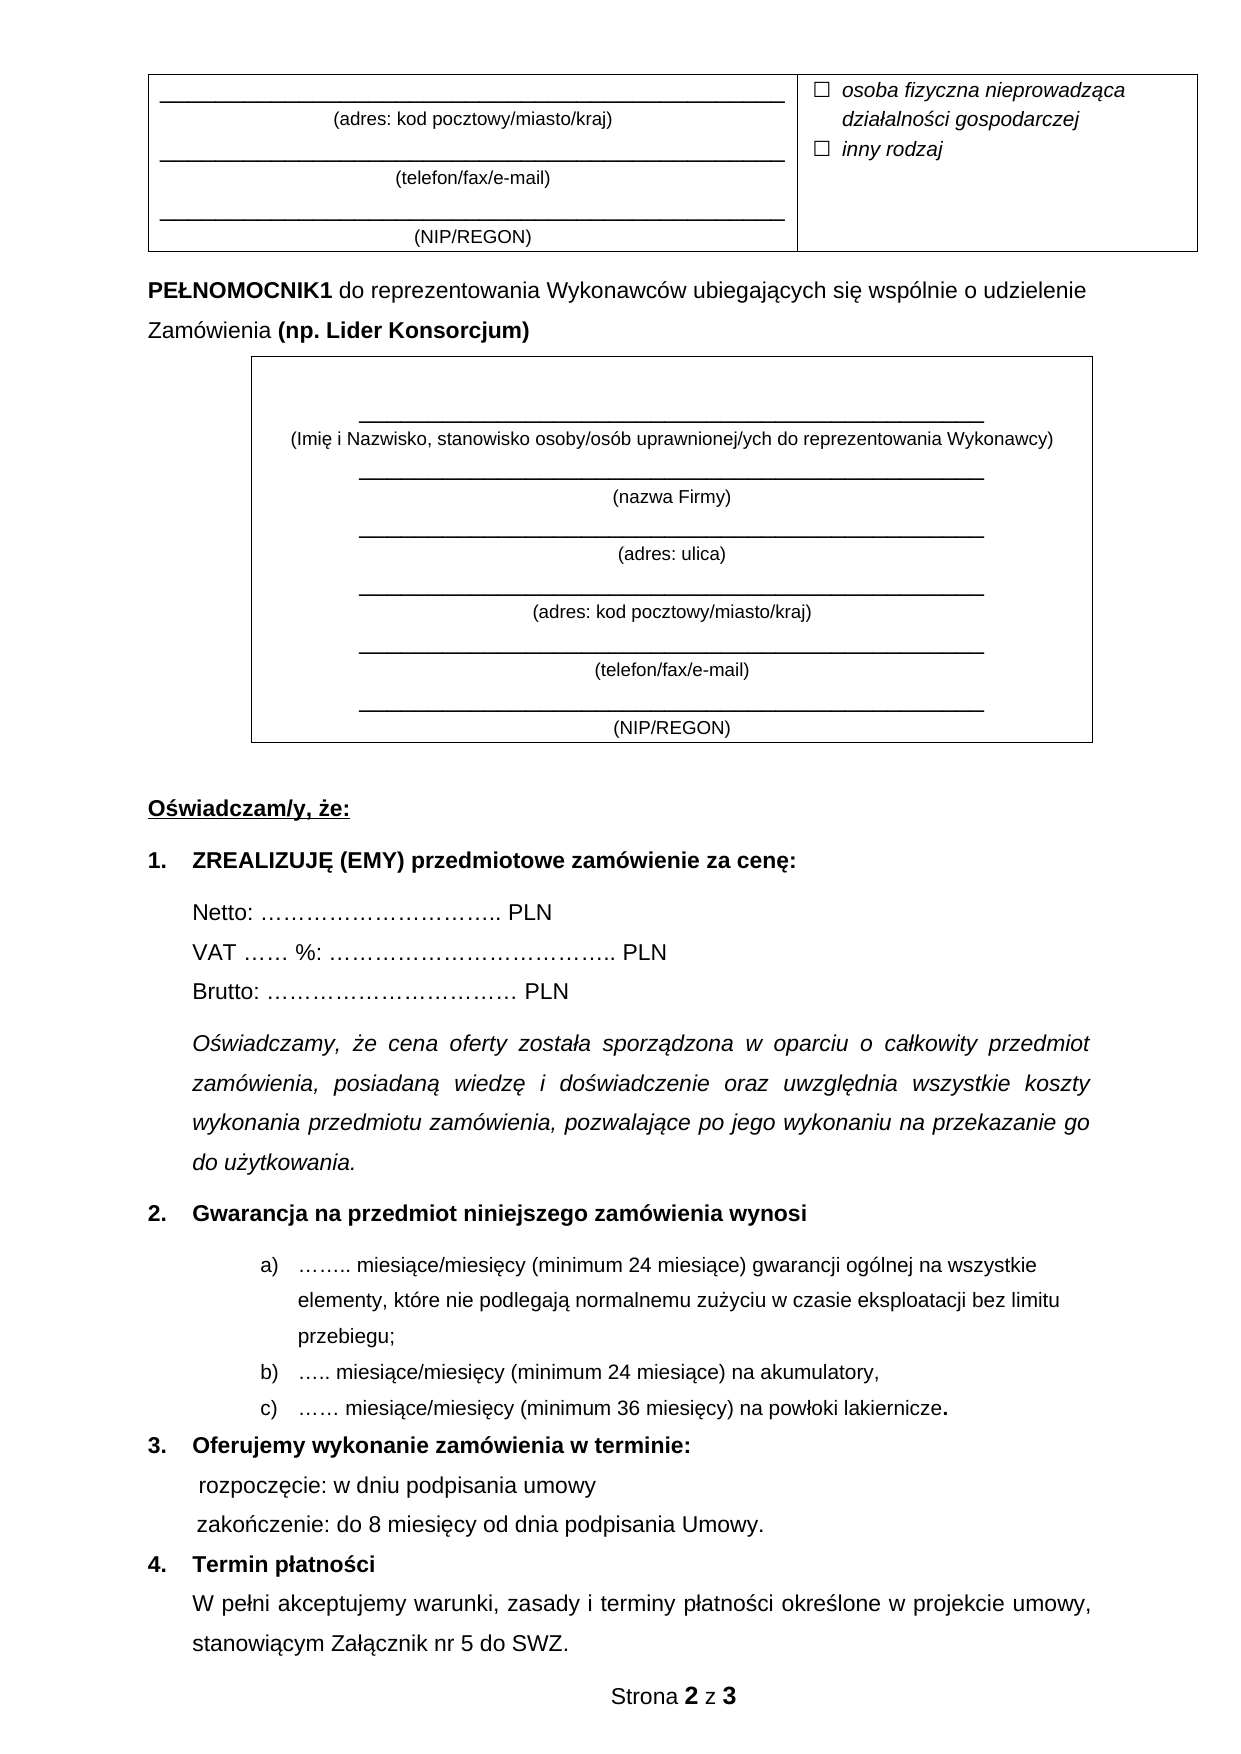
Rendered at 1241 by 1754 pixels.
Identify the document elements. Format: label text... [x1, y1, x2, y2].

list …… miesiące/miesięcy (minimum 36 miesięcy) na powłoki lakiernicze. [260, 1396, 1093, 1420]
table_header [798, 75, 1197, 251]
text Oświadczamy, że cena oferty została sporządzona w oparciu o całkowity przedmiot zamówienia, posiadaną wiedzę i doświadczenie oraz uwzględnia wszystkie koszty wykonania przedmiotu zamówienia, pozwalające po jego wykonaniu na przekazanie go do użytkowania. [192, 1030, 1093, 1175]
list Oferujemy wykonanie zamówienia w terminie: [148, 1432, 1093, 1458]
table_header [149, 75, 797, 251]
text W pełni akceptujemy warunki, zasady i terminy płatności określone w projekcie umowy, stanowiącym Załącznik nr 5 do SWZ. [192, 1590, 1093, 1656]
text zakończenie: do 8 miesięcy od dnia podpisania Umowy. [148, 1511, 1093, 1537]
text PEŁNOMOCNIK1 do reprezentowania Wykonawców ubiegających się wspólnie o udzielenie Zamówienia (np. Lider Konsorcjum) [148, 277, 1093, 343]
list Gwarancja na przedmiot niniejszego zamówienia wynosi [148, 1200, 1093, 1227]
list …….. miesiące/miesięcy (minimum 24 miesiące) gwarancji ogólnej na wszystkie elementy, które nie podlegają normalnemu zużyciu w czasie eksploatacji bez limitu przebiegu; [260, 1252, 1093, 1348]
text Oświadczam/y, że: [148, 795, 1093, 821]
list Termin płatności [148, 1551, 1093, 1577]
list ZREALIZUJĘ (EMY) przedmiotowe zamówienie za cenę: [148, 847, 1093, 873]
text VAT …… %: ……………………………….. PLN [192, 938, 1093, 965]
text Brutto: …………………………… PLN [192, 978, 1093, 1004]
list ….. miesiące/miesięcy (minimum 24 miesiące) na akumulatory, [260, 1360, 1093, 1384]
text rozpoczęcie: w dniu podpisania umowy [192, 1472, 1093, 1498]
text Netto: ………………………….. PLN [192, 899, 1093, 925]
